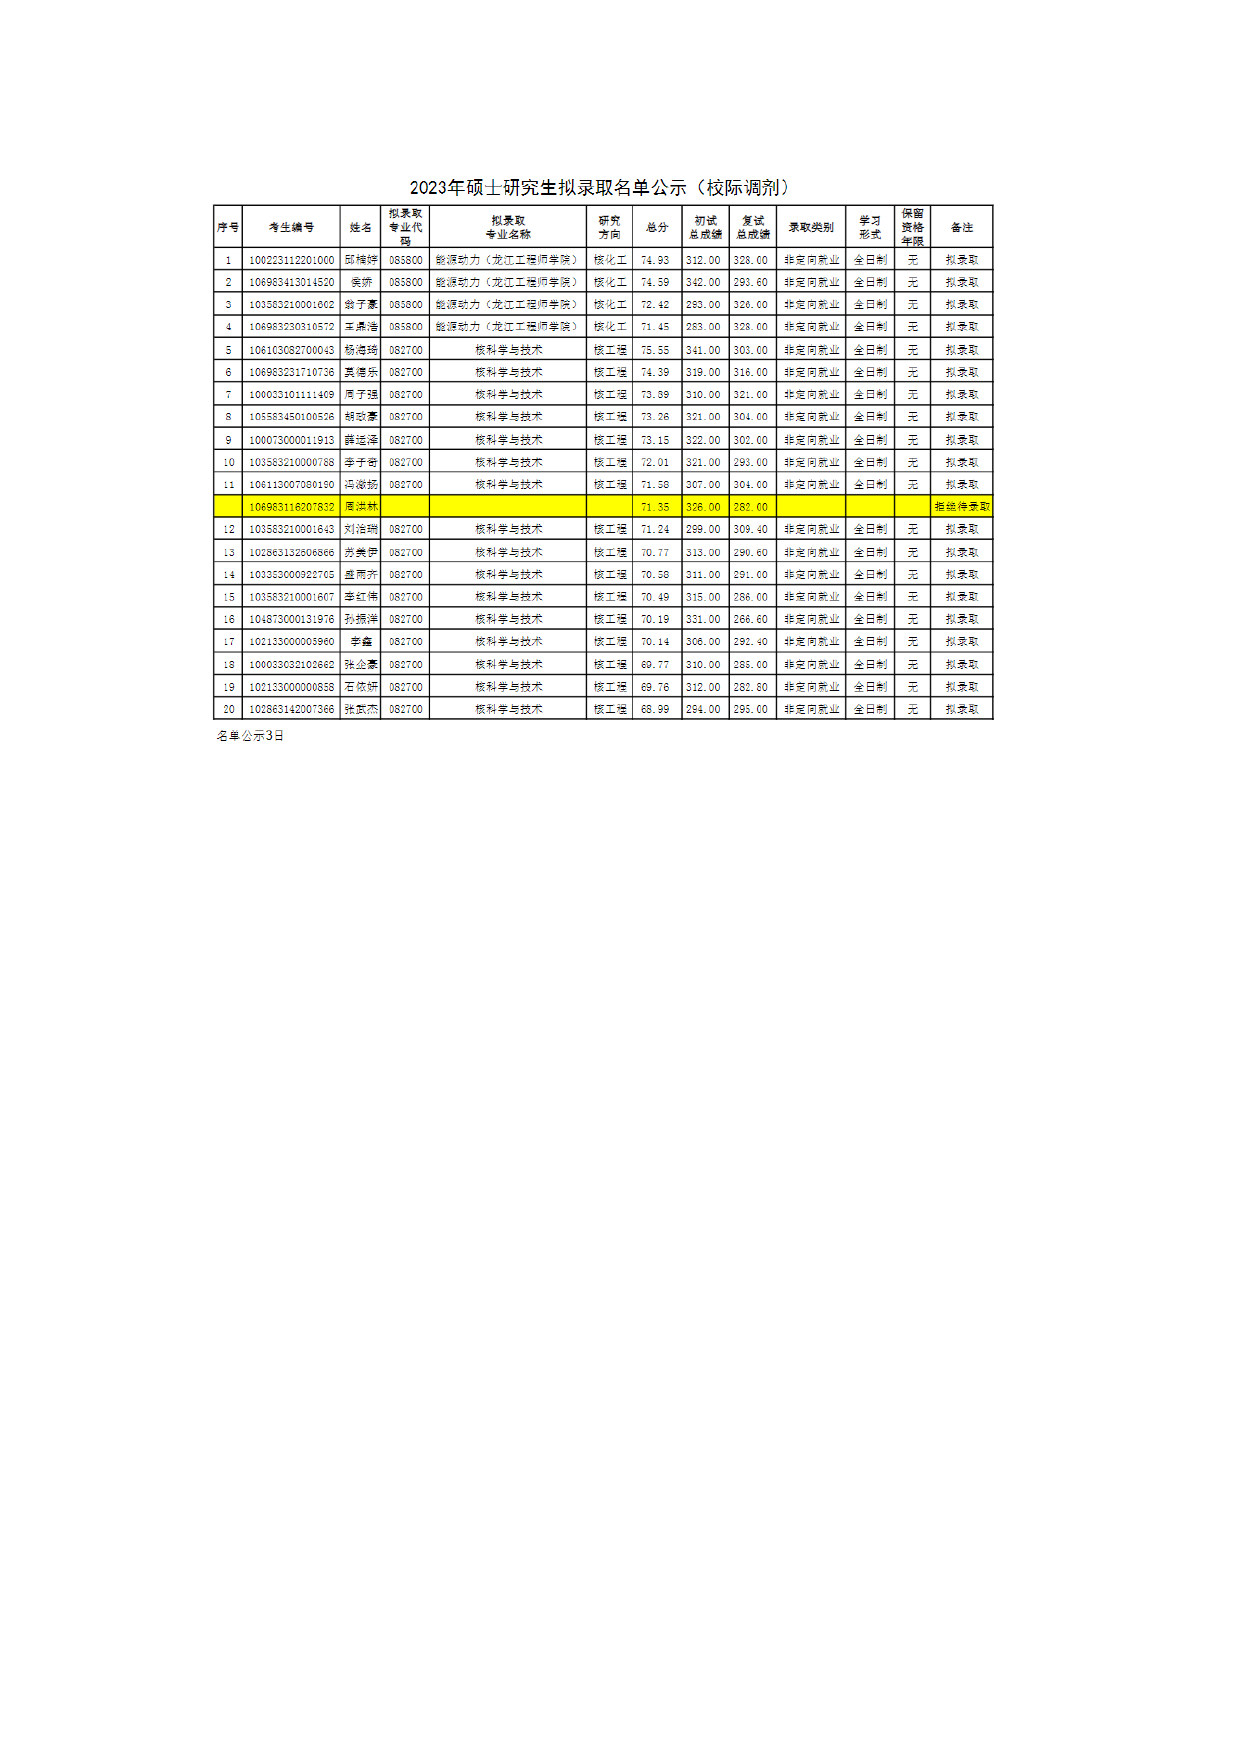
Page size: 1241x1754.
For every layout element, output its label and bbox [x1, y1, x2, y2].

picture [187, 162, 1053, 756]
